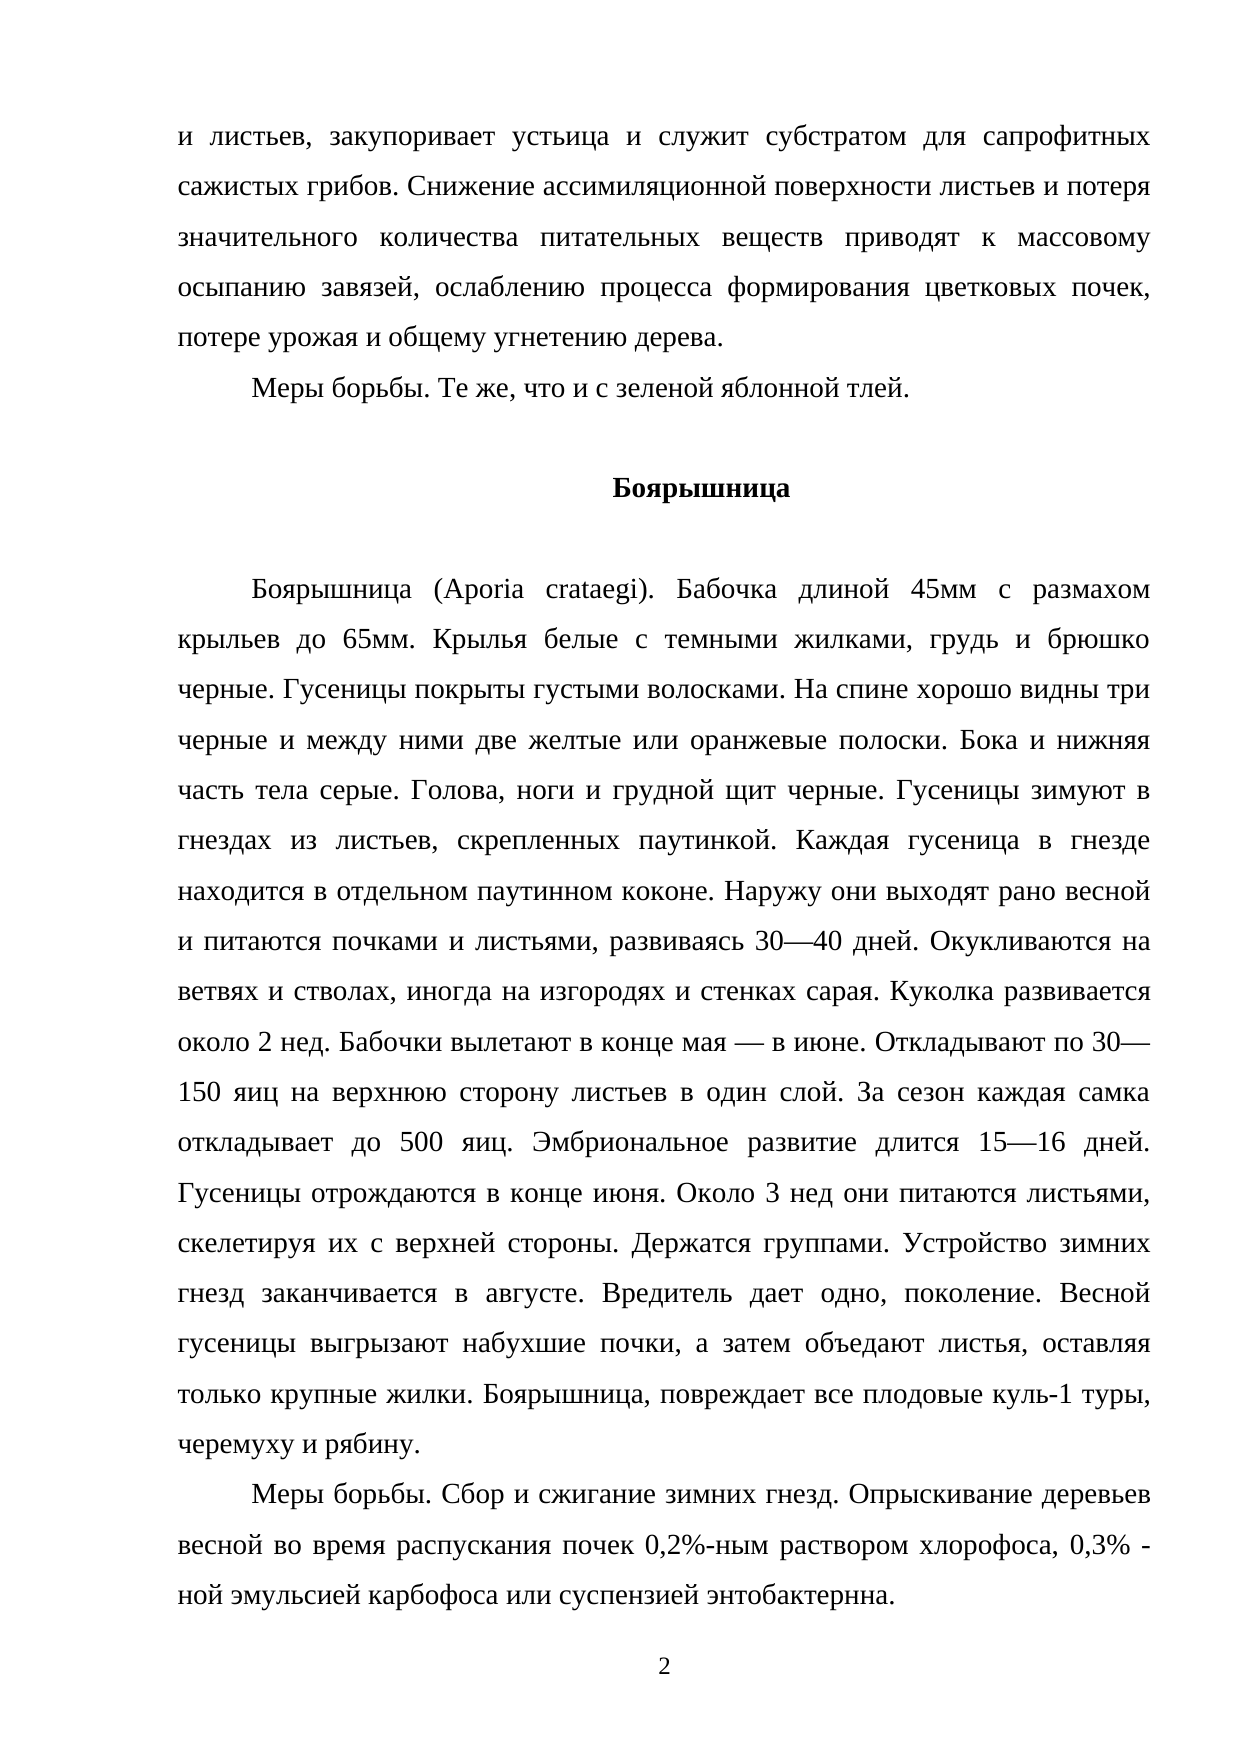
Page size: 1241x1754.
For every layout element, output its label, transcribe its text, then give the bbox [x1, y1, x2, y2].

text Меры борьбы. Сбор и сжигание зимних гнезд. Опрыскивание деревьев весной во время распускания почек 0,2%-ным раствором хлорофоса, 0,3% -ной эмульсией карбофоса или суспензией энтобактернна. [177, 1477, 1152, 1611]
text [177, 118, 1152, 353]
text Боярышница (Aporia crataegi). Бабочка длиной 45мм с размахом крыльев до 65мм. Крылья белые с темными жилками, грудь и брюшко черные. Гусеницы покрыты густыми волосками. На спине хорошо видны три черные и между ними две желтые или оранжевые полоски. Бока и нижняя часть тела серые. Голова, ноги и грудной щит черные. Гусеницы зимуют в гнездах из листьев, скрепленных паутинкой. Каждая гусеница в гнезде находится в отдельном паутинном коконе. Наружу они выходят рано весной и питаются почками и листьями, развиваясь 30—40 дней. Окукливаются на ветвях и стволах, иногда на изгородях и стенках сарая. Куколка развивается около 2 нед. Бабочки вылетают в конце мая — в июне. Откладывают по 30—150 яиц на верхнюю сторону листьев в один слой. За сезон каждая самка откладывает до 500 яиц. Эмбриональное развитие длится 15—16 дней. Гусеницы отрождаются в конце июня. Около 3 нед они питаются листьями, скелетируя их с верхней стороны. Держатся группами. Устройство зимних гнезд заканчивается в августе. Вредитель дает одно, поколение. Весной гусеницы выгрызают набухшие почки, а затем объедают листья, оставляя только крупные жилки. Боярышница, повреждает все плодовые куль-1 туры, черемуху и рябину. [177, 571, 1152, 1460]
text Меры борьбы. Те же, что и с зеленой яблонной тлей. [177, 370, 1152, 403]
text Боярышница [177, 470, 1152, 504]
